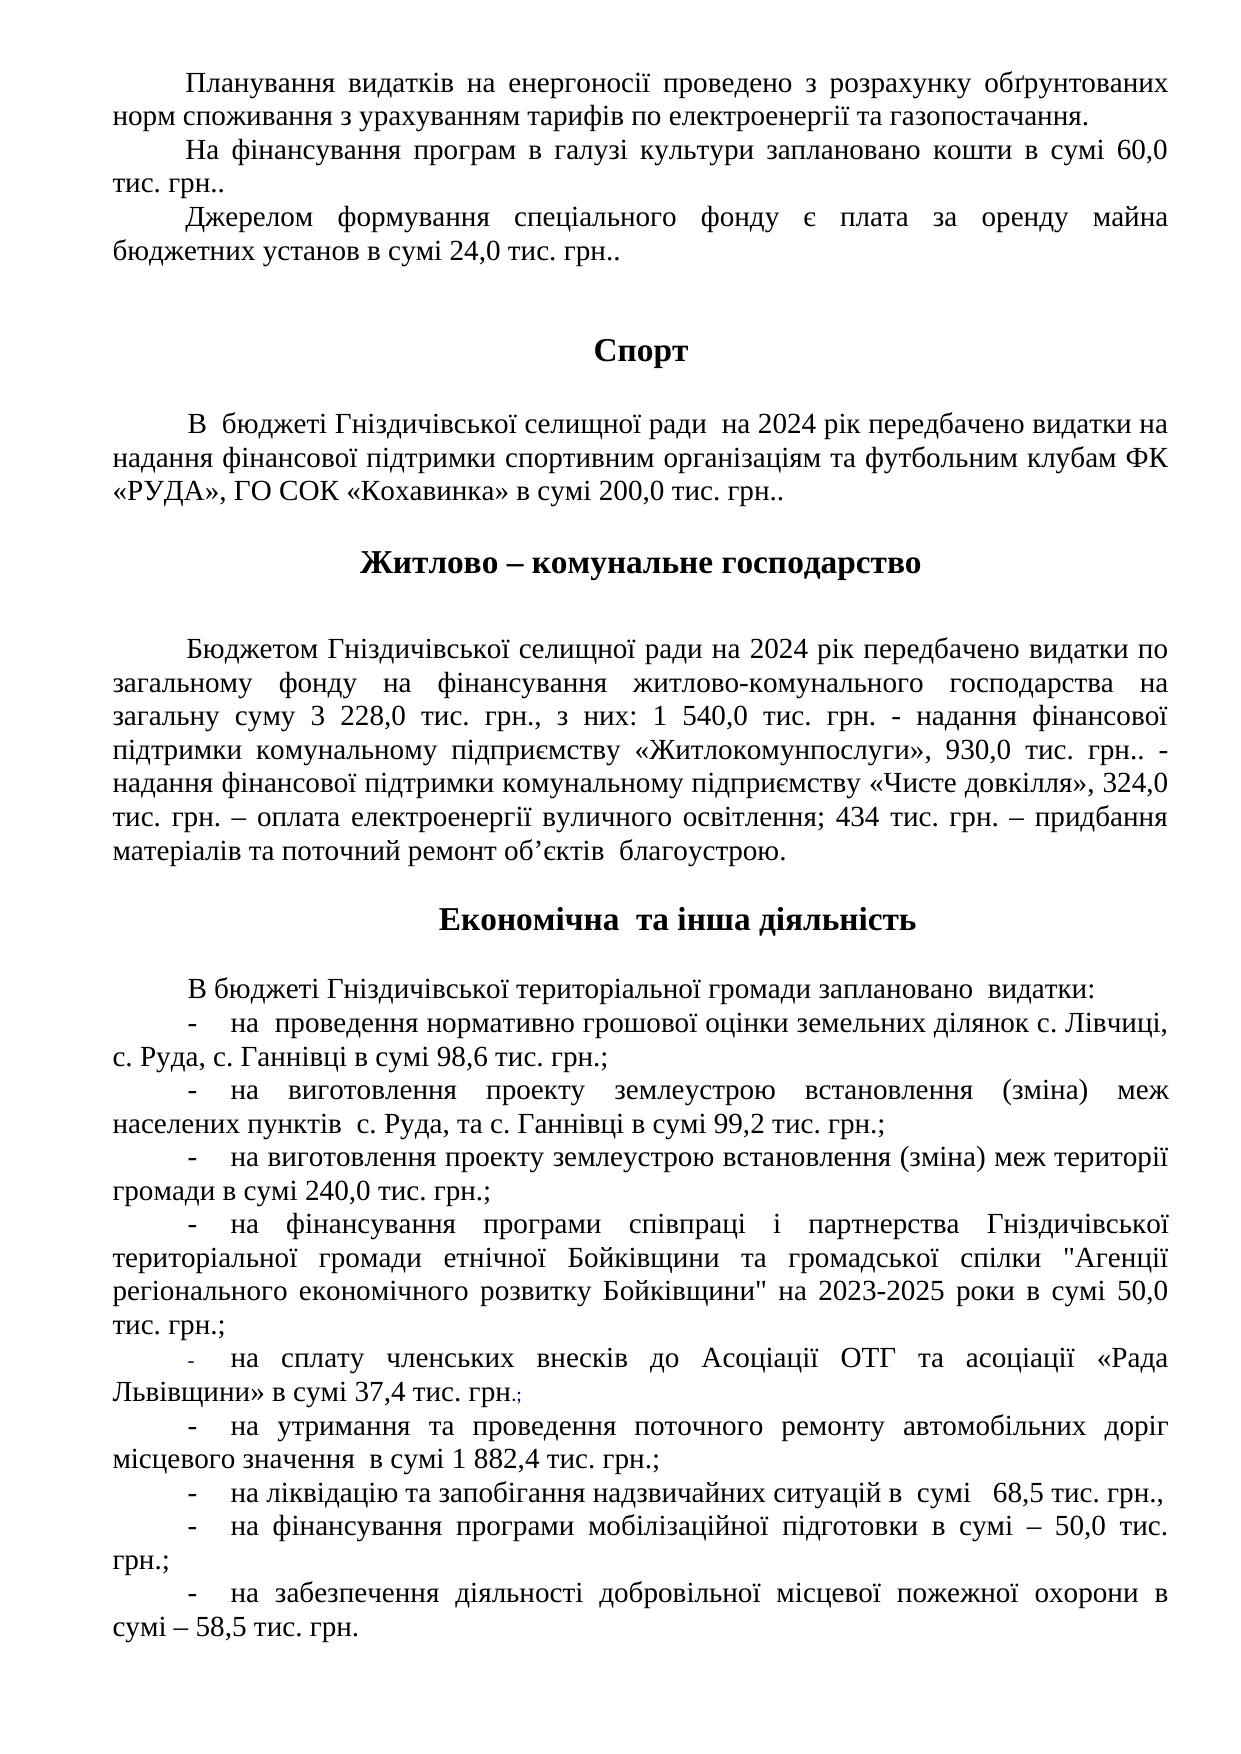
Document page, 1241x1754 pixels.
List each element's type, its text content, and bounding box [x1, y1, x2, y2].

list на сплату членських внесків до Асоціації ОТГ та асоціації «Рада Львівщини» в сумі 37,4 тис. грн.; [112, 1341, 1169, 1408]
list на фінансування програми мобілізаційної підготовки в сумі – 50,0 тис. грн.; [112, 1508, 1169, 1575]
list на утримання та проведення поточного ремонту автомобільних доріг місцевого значення в сумі 1 882,4 тис. грн.; [112, 1408, 1169, 1475]
list на забезпечення діяльності добровільної місцевої пожежної охорони в сумі – 58,5 тис. грн. [112, 1575, 1169, 1642]
text Бюджетом Гніздичівської селищної ради на 2024 рік передбачено видатки по загальному фонду на фінансування житлово-комунального господарства на загальну суму 3 228,0 тис. грн., з них: 1 540,0 тис. грн. - надання фінансової підтримки комунальному підприємству «Житлокомунпослуги», 930,0 тис. грн.. - надання фінансової підтримки комунальному підприємству «Чисте довкілля», 324,0 тис. грн. – оплата електроенергії вуличного освітлення; 434 тис. грн. – придбання матеріалів та поточний ремонт об’єктів благоустрою. [112, 631, 1169, 866]
text В бюджеті Гніздичівської територіальної громади заплановано видатки: [112, 972, 1169, 1005]
list на проведення нормативно грошової оцінки земельних ділянок с. Лівчиці, с. Руда, с. Ганнівці в сумі 98,6 тис. грн.; [112, 1005, 1169, 1072]
list на виготовлення проекту землеустрою встановлення (зміна) меж території громади в сумі 240,0 тис. грн.; [112, 1139, 1169, 1206]
list на виготовлення проекту землеустрою встановлення (зміна) меж населених пунктів с. Руда, та с. Ганнівці в сумі 99,2 тис. грн.; [112, 1072, 1169, 1139]
list на ліквідацію та запобігання надзвичайних ситуацій в сумі 68,5 тис. грн., [112, 1475, 1169, 1508]
text Спорт [112, 331, 1169, 369]
text Житлово – комунальне господарство [112, 542, 1169, 581]
text Джерелом формування спеціального фонду є плата за оренду майна бюджетних установ в сумі 24,0 тис. грн.. [112, 199, 1169, 266]
text Планування видатків на енергоносії проведено з розрахунку обґрунтованих норм споживання з урахуванням тарифів по електроенергії та газопостачання. [112, 65, 1169, 132]
list на фінансування програми співпраці і партнерства Гніздичівської територіальної громади етнічної Бойківщини та громадської спілки "Агенції регіонального економічного розвитку Бойківщини" на 2023-2025 роки в сумі 50,0 тис. грн.; [112, 1206, 1169, 1341]
text В бюджеті Гніздичівської селищної ради на 2024 рік передбачено видатки на надання фінансової підтримки спортивним організаціям та футбольним клубам ФК «РУДА», ГО СОК «Кохавинка» в сумі 200,0 тис. грн.. [112, 406, 1169, 507]
text Економічна та інша діяльність [112, 900, 1169, 938]
text На фінансування програм в галузі культури заплановано кошти в сумі 60,0 тис. грн.. [112, 132, 1169, 199]
